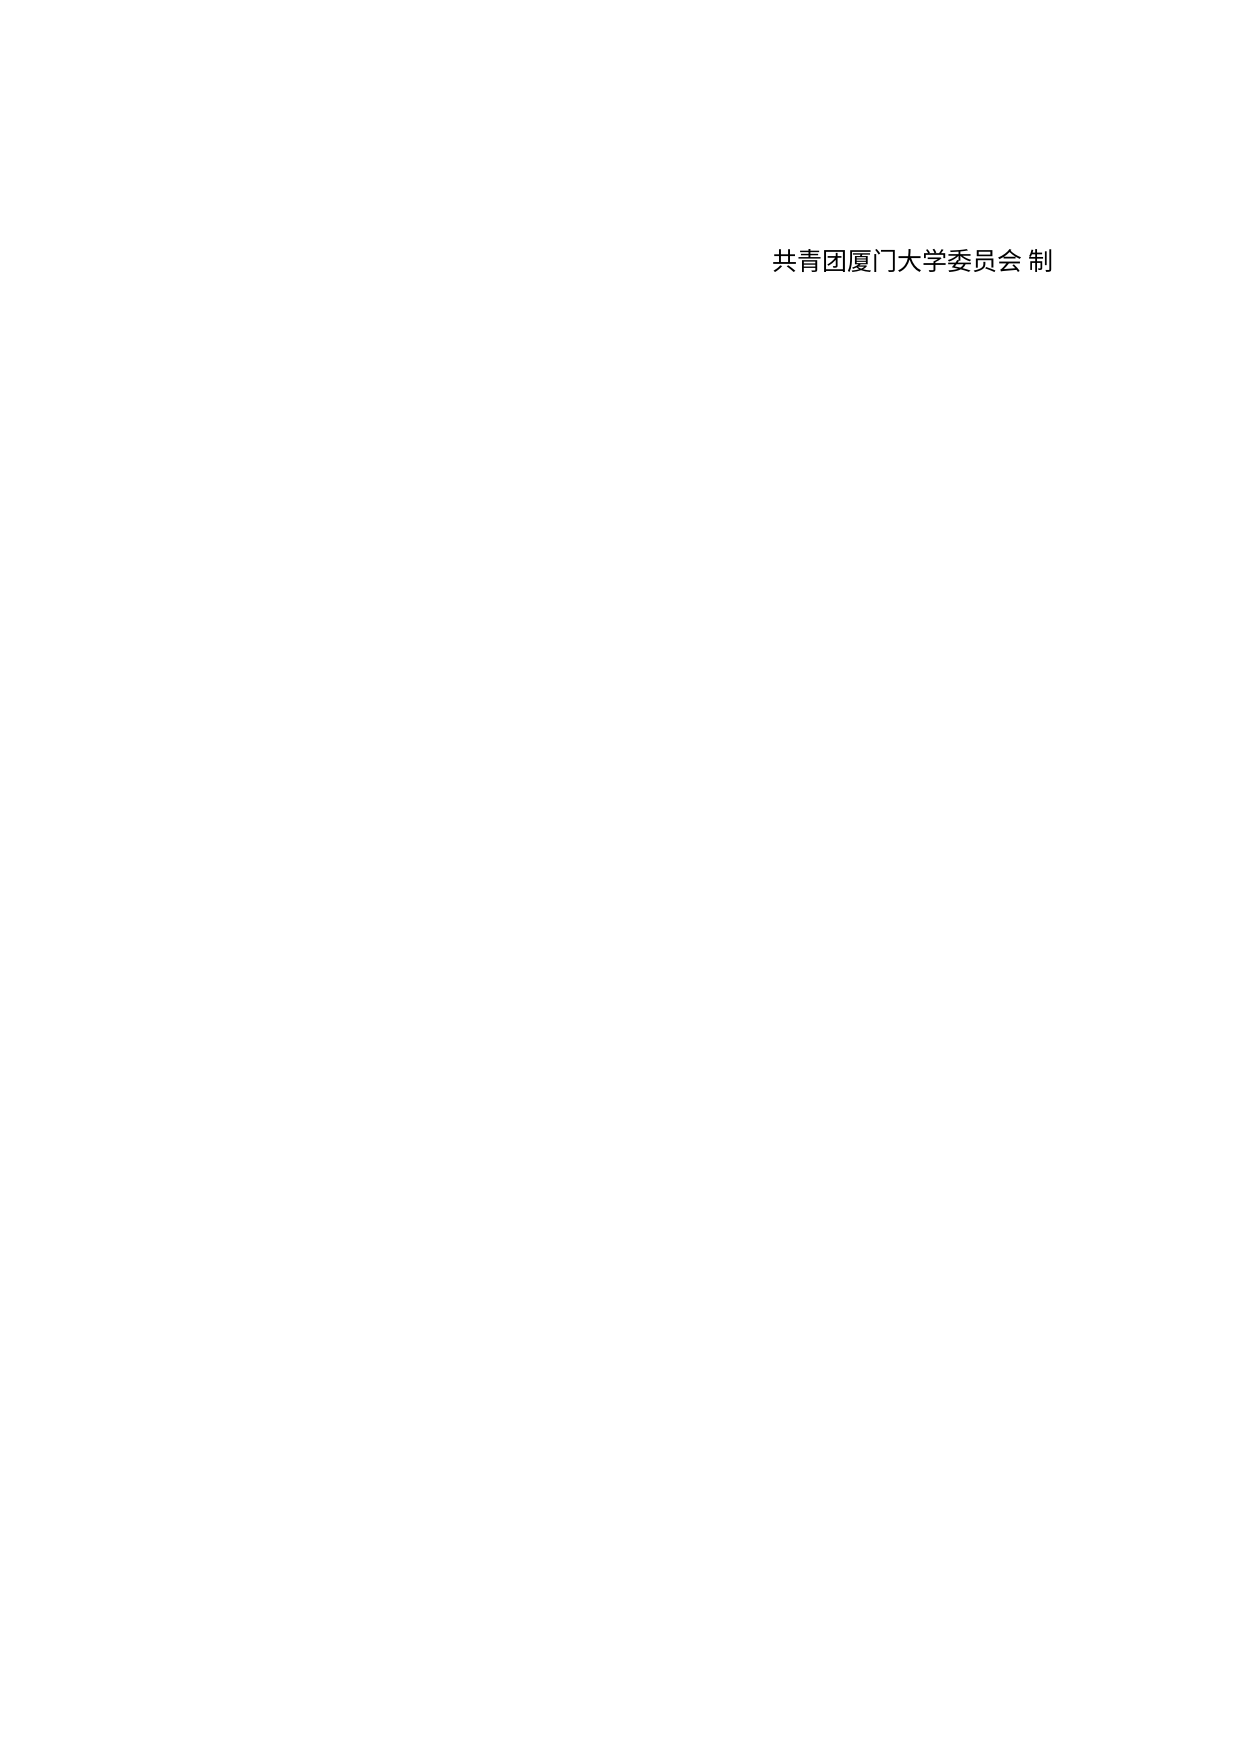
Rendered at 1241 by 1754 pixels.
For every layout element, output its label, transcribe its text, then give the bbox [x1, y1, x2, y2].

text 共青团厦门大学委员会 制 [187, 227, 1053, 292]
